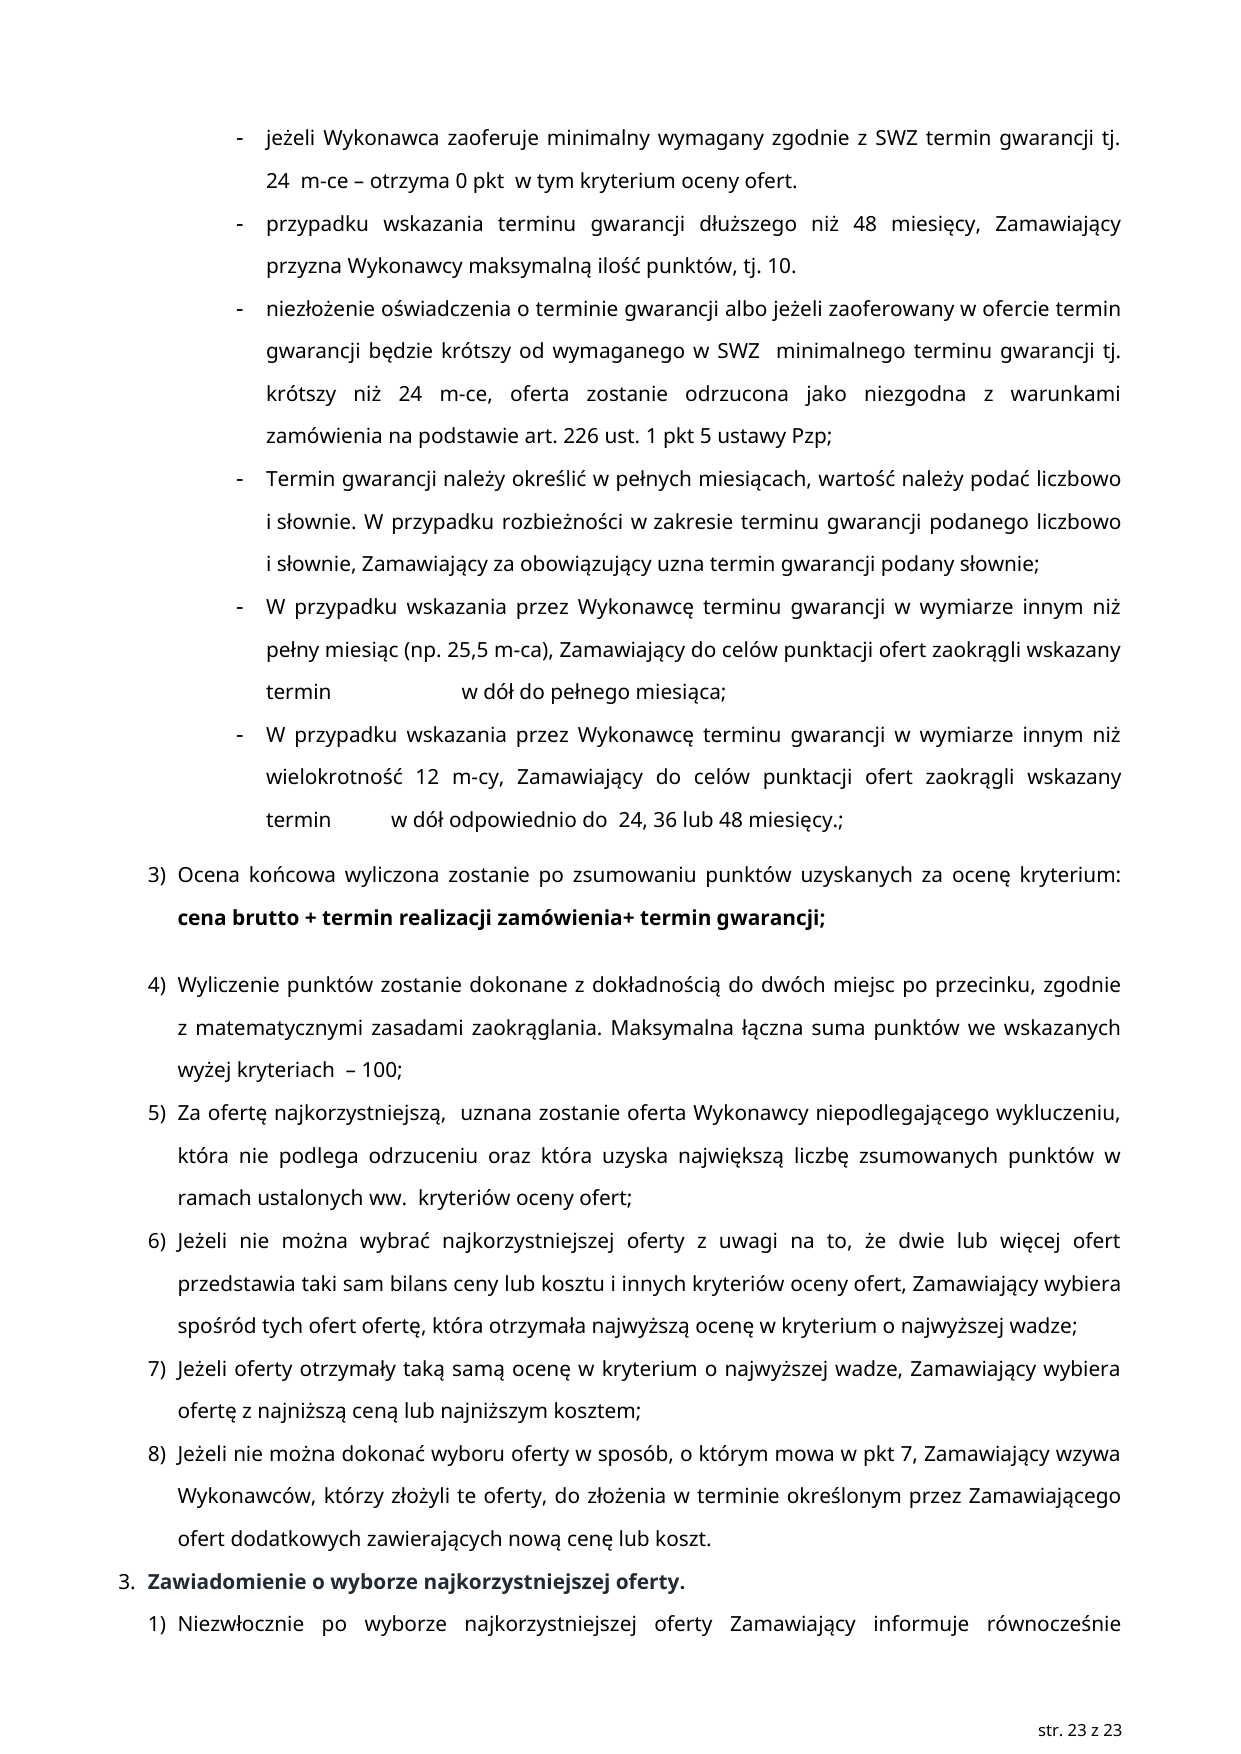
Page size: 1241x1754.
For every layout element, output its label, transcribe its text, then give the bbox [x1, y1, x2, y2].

list W przypadku wskazania przez Wykonawcę terminu gwarancji w wymiarze innym niż wielokrotność 12 m-cy, Zamawiający do celów punktacji ofert zaokrągli wskazany termin w dół odpowiednio do 24, 36 lub 48 miesięcy.; [236, 720, 1122, 833]
subtitle Jeżeli oferty otrzymały taką samą ocenę w kryterium o najwyższej wadze, Zamawiający wybiera ofertę z najniższą ceną lub najniższym kosztem; [148, 1354, 1122, 1425]
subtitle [148, 1609, 1122, 1638]
subtitle Wyliczenie punktów zostanie dokonane z dokładnością do dwóch miejsc po przecinku, zgodnie z matematycznymi zasadami zaokrąglania. Maksymalna łączna suma punktów we wskazanych wyżej kryteriach – 100; [148, 970, 1122, 1084]
list jeżeli Wykonawca zaoferuje minimalny wymagany zgodnie z SWZ termin gwarancji tj. 24 m-ce – otrzyma 0 pkt w tym kryterium oceny ofert. [236, 123, 1122, 194]
list przypadku wskazania terminu gwarancji dłuższego niż 48 miesięcy, Zamawiający przyzna Wykonawcy maksymalną ilość punktów, tj. 10. [236, 209, 1122, 280]
list niezłożenie oświadczenia o terminie gwarancji albo jeżeli zaoferowany w ofercie termin gwarancji będzie krótszy od wymaganego w SWZ minimalnego terminu gwarancji tj. krótszy niż 24 m-ce, oferta zostanie odrzucona jako niezgodna z warunkami zamówienia na podstawie art. 226 ust. 1 pkt 5 ustawy Pzp; [236, 294, 1122, 450]
subtitle Jeżeli nie można wybrać najkorzystniejszej oferty z uwagi na to, że dwie lub więcej ofert przedstawia taki sam bilans ceny lub kosztu i innych kryteriów oceny ofert, Zamawiający wybiera spośród tych ofert ofertę, która otrzymała najwyższą ocenę w kryterium o najwyższej wadze; [148, 1226, 1122, 1340]
subtitle Ocena końcowa wyliczona zostanie po zsumowaniu punktów uzyskanych za ocenę kryterium: cena brutto + termin realizacji zamówienia+ termin gwarancji; [148, 860, 1122, 931]
subtitle Jeżeli nie można dokonać wyboru oferty w sposób, o którym mowa w pkt 7, Zamawiający wzywa Wykonawców, którzy złożyli te oferty, do złożenia w terminie określonym przez Zamawiającego ofert dodatkowych zawierających nową cenę lub koszt. [148, 1439, 1122, 1553]
subtitle Za ofertę najkorzystniejszą, uznana zostanie oferta Wykonawcy niepodlegającego wykluczeniu, która nie podlega odrzuceniu oraz która uzyska największą liczbę zsumowanych punktów w ramach ustalonych ww. kryteriów oceny ofert; [148, 1098, 1122, 1212]
list W przypadku wskazania przez Wykonawcę terminu gwarancji w wymiarze innym niż pełny miesiąc (np. 25,5 m-ca), Zamawiający do celów punktacji ofert zaokrągli wskazany termin w dół do pełnego miesiąca; [236, 592, 1122, 706]
subtitle Zawiadomienie o wyborze najkorzystniejszej oferty. [118, 1567, 1122, 1595]
list Termin gwarancji należy określić w pełnych miesiącach, wartość należy podać liczbowo i słownie. W przypadku rozbieżności w zakresie terminu gwarancji podanego liczbowo i słownie, Zamawiający za obowiązujący uzna termin gwarancji podany słownie; [236, 464, 1122, 578]
